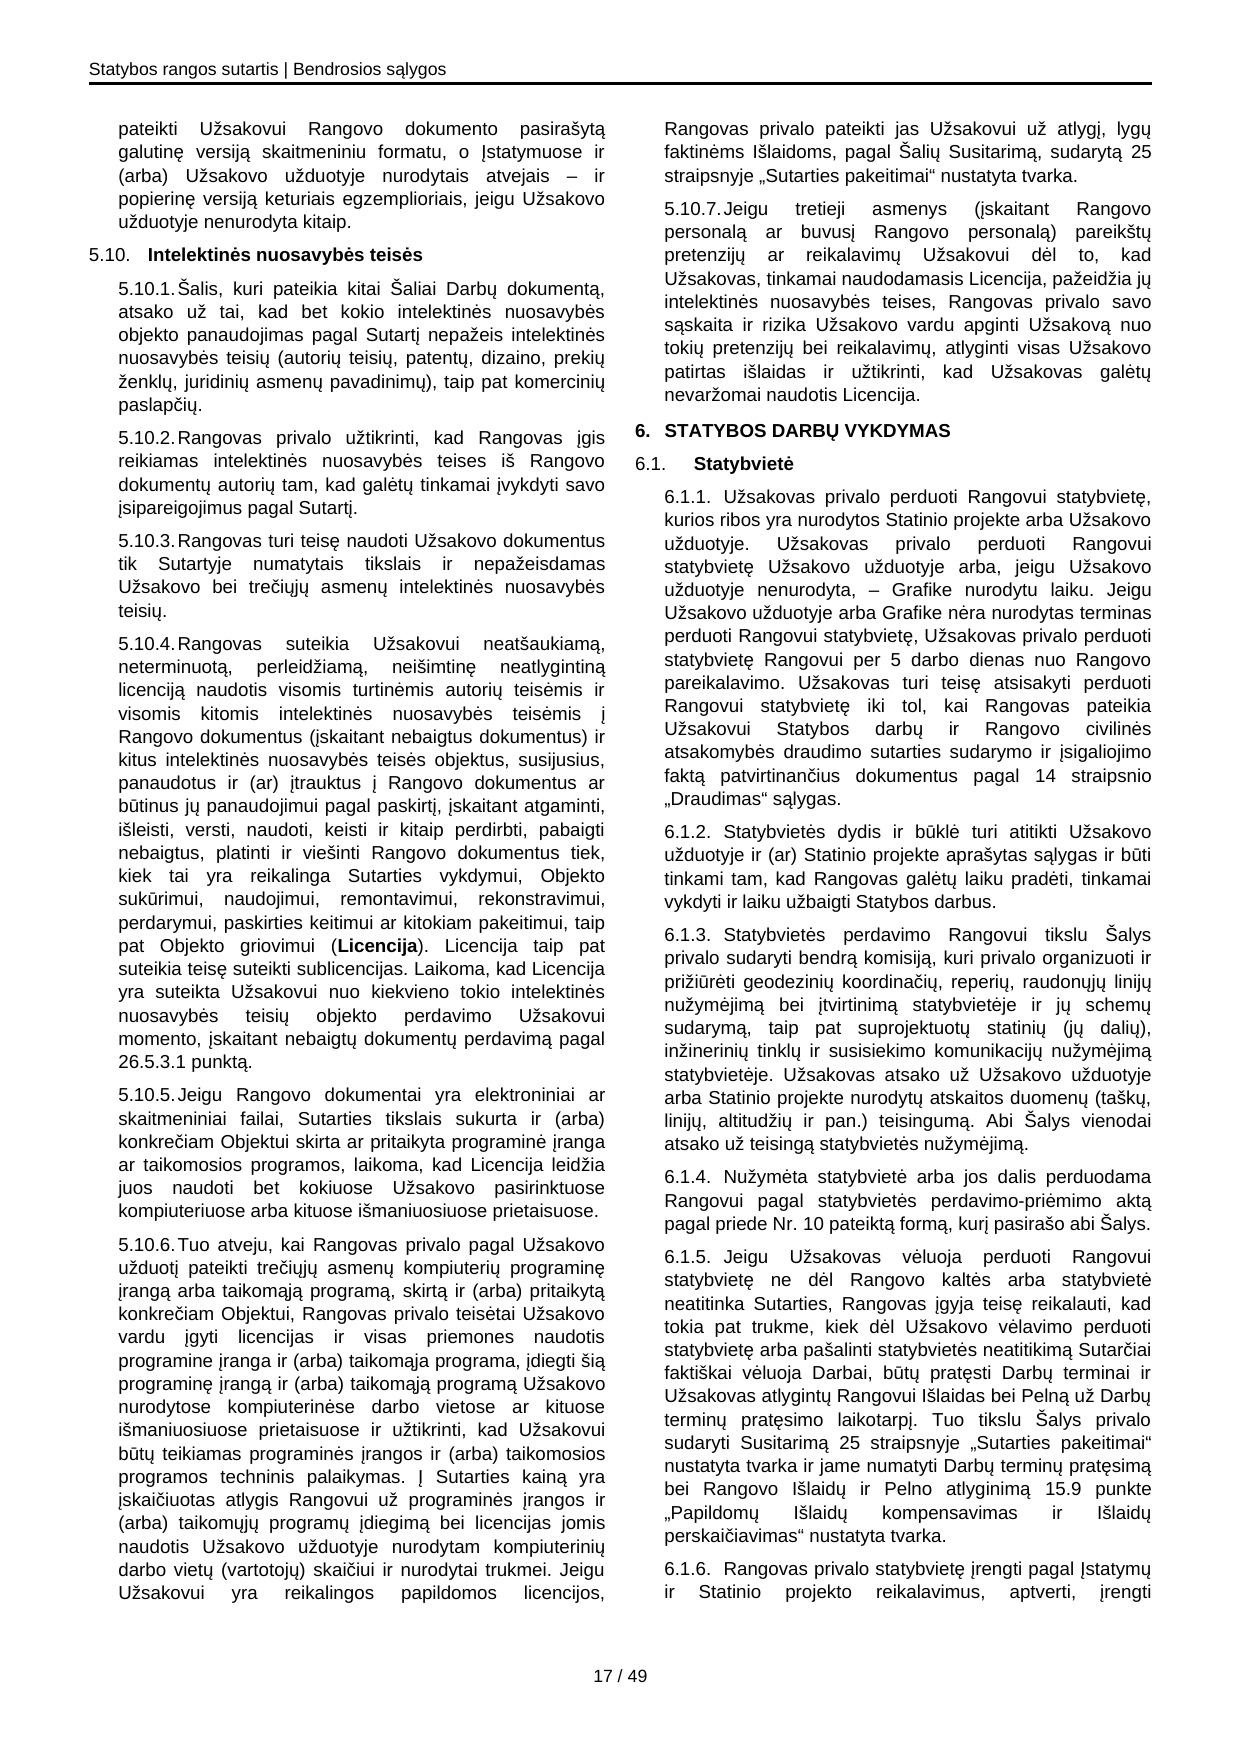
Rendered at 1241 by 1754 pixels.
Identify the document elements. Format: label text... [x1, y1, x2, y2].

list Jeigu Rangovo dokumentai yra elektroniniai ar skaitmeniniai failai, Sutarties tikslais sukurta ir (arba) konkrečiam Objektui skirta ar pritaikyta programinė įranga ar taikomosios programos, laikoma, kad Licencija leidžia juos naudoti bet kokiuose Užsakovo pasirinktuose kompiuteriuose arba kituose išmaniuosiuose prietaisuose. [118, 1084, 605, 1222]
list Šalis, kuri pateikia kitai Šaliai Darbų dokumentą, atsako už tai, kad bet kokio intelektinės nuosavybės objekto panaudojimas pagal Sutartį nepažeis intelektinės nuosavybės teisių (autorių teisių, patentų, dizaino, prekių ženklų, juridinių asmenų pavadinimų), taip pat komercinių paslapčių. [118, 277, 605, 415]
subtitle Intelektinės nuosavybės teisės [89, 244, 605, 266]
subtitle Statybos darbų vykdymas [635, 419, 1152, 441]
list Rangovas suteikia Užsakovui neatšaukiamą, neterminuotą, perleidžiamą, neišimtinę neatlygintiną licenciją naudotis visomis turtinėmis autorių teisėmis ir visomis kitomis intelektinės nuosavybės teisėmis į Rangovo dokumentus (įskaitant nebaigtus dokumentus) ir kitus intelektinės nuosavybės teisės objektus, susijusius, panaudotus ir (ar) įtrauktus į Rangovo dokumentus ar būtinus jų panaudojimui pagal paskirtį, įskaitant atgaminti, išleisti, versti, naudoti, keisti ir kitaip perdirbti, pabaigti nebaigtus, platinti ir viešinti Rangovo dokumentus tiek, kiek tai yra reikalinga Sutarties vykdymui, Objekto sukūrimui, naudojimui, remontavimui, rekonstravimui, perdarymui, paskirties keitimui ar kitokiam pakeitimui, taip pat Objekto griovimui (Licencija). Licencija taip pat suteikia teisę suteikti sublicencijas. Laikoma, kad Licencija yra suteikta Užsakovui nuo kiekvieno tokio intelektinės nuosavybės teisių objekto perdavimo Užsakovui momento, įskaitant nebaigtų dokumentų perdavimą pagal 26.5.3.1 punktą. [118, 633, 605, 1072]
list Nužymėta statybvietė arba jos dalis perduodama Rangovui pagal statybvietės perdavimo-priėmimo aktą pagal priede Nr. 10 pateiktą formą, kurį pasirašo abi Šalys. [664, 1166, 1152, 1234]
list Užsakovas privalo perduoti Rangovui statybvietę, kurios ribos yra nurodytos Statinio projekte arba Užsakovo užduotyje. Užsakovas privalo perduoti Rangovui statybvietę Užsakovo užduotyje arba, jeigu Užsakovo užduotyje nenurodyta, – Grafike nurodytu laiku. Jeigu Užsakovo užduotyje arba Grafike nėra nurodytas terminas perduoti Rangovui statybvietę, Užsakovas privalo perduoti statybvietę Rangovui per 5 darbo dienas nuo Rangovo pareikalavimo. Užsakovas turi teisę atsisakyti perduoti Rangovui statybvietę iki tol, kai Rangovas pateikia Užsakovui Statybos darbų ir Rangovo civilinės atsakomybės draudimo sutarties sudarymo ir įsigaliojimo faktą patvirtinančius dokumentus pagal 14 straipsnio „Draudimas“ sąlygas. [664, 486, 1152, 809]
subtitle Statybvietė [635, 453, 1152, 474]
list Statybvietės perdavimo Rangovui tikslu Šalys privalo sudaryti bendrą komisiją, kuri privalo organizuoti ir prižiūrėti geodezinių koordinačių, reperių, raudonųjų linijų nužymėjimą bei įtvirtinimą statybvietėje ir jų schemų sudarymą, taip pat suprojektuotų statinių (jų dalių), inžinerinių tinklų ir susisiekimo komunikacijų nužymėjimą statybvietėje. Užsakovas atsako už Užsakovo užduotyje arba Statinio projekte nurodytų atskaitos duomenų (taškų, linijų, altitudžių ir pan.) teisingumą. Abi Šalys vienodai atsako už teisingą statybvietės nužymėjimą. [664, 924, 1152, 1154]
list Rangovas privalo užtikrinti, kad Rangovas įgis reikiamas intelektinės nuosavybės teises iš Rangovo dokumentų autorių tam, kad galėtų tinkamai įvykdyti savo įsipareigojimus pagal Sutartį. [118, 427, 605, 518]
list Tuo atveju, kai Rangovas privalo pagal Užsakovo užduotį pateikti trečiųjų asmenų kompiuterių programinę įrangą arba taikomąją programą, skirtą ir (arba) pritaikytą konkrečiam Objektui, Rangovas privalo teisėtai Užsakovo vardu įgyti licencijas ir visas priemones naudotis programine įranga ir (arba) taikomąja programa, įdiegti šią programinę įrangą ir (arba) taikomąją programą Užsakovo nurodytose kompiuterinėse darbo vietose ar kituose išmaniuosiuose prietaisuose ir užtikrinti, kad Užsakovui būtų teikiamas programinės įrangos ir (arba) taikomosios programos techninis palaikymas. Į Sutarties kainą yra įskaičiuotas atlygis Rangovui už programinės įrangos ir (arba) taikomųjų programų įdiegimą bei licencijas jomis naudotis Užsakovo užduotyje nurodytam kompiuterinių darbo vietų (vartotojų) skaičiui ir nurodytai trukmei. Jeigu Užsakovui yra reikalingos papildomos licencijos, Rangovas privalo pateikti jas Užsakovui už atlygį, lygų faktinėms Išlaidoms, pagal Šalių Susitarimą, sudarytą 25 straipsnyje „Sutarties pakeitimai“ nustatyta tvarka. [118, 1233, 605, 1603]
list Rangovas turi teisę naudoti Užsakovo dokumentus tik Sutartyje numatytais tikslais ir nepažeisdamas Užsakovo bei trečiųjų asmenų intelektinės nuosavybės teisių. [118, 530, 605, 621]
list Jeigu tretieji asmenys (įskaitant Rangovo personalą ar buvusį Rangovo personalą) pareikštų pretenzijų ar reikalavimų Užsakovui dėl to, kad Užsakovas, tinkamai naudodamasis Licencija, pažeidžia jų intelektinės nuosavybės teises, Rangovas privalo savo sąskaita ir rizika Užsakovo vardu apginti Užsakovą nuo tokių pretenzijų bei reikalavimų, atlyginti visas Užsakovo patirtas išlaidas ir užtikrinti, kad Užsakovas galėtų nevaržomai naudotis Licencija. [664, 198, 1152, 405]
list Jeigu Užsakovas vėluoja perduoti Rangovui statybvietę ne dėl Rangovo kaltės arba statybvietė neatitinka Sutarties, Rangovas įgyja teisę reikalauti, kad tokia pat trukme, kiek dėl Užsakovo vėlavimo perduoti statybvietę arba pašalinti statybvietės neatitikimą Sutarčiai faktiškai vėluoja Darbai, būtų pratęsti Darbų terminai ir Užsakovas atlygintų Rangovui Išlaidas bei Pelną už Darbų terminų pratęsimo laikotarpį. Tuo tikslu Šalys privalo sudaryti Susitarimą 25 straipsnyje „Sutarties pakeitimai“ nustatyta tvarka ir jame numatyti Darbų terminų pratęsimą bei Rangovo Išlaidų ir Pelno atlyginimą 15.9 punkte „Papildomų Išlaidų kompensavimas ir Išlaidų perskaičiavimas“ nustatyta tvarka. [664, 1246, 1152, 1546]
list Statybvietės dydis ir būklė turi atitikti Užsakovo užduotyje ir (ar) Statinio projekte aprašytas sąlygas ir būti tinkami tam, kad Rangovas galėtų laiku pradėti, tinkamai vykdyti ir laiku užbaigti Statybos darbus. [664, 821, 1152, 912]
